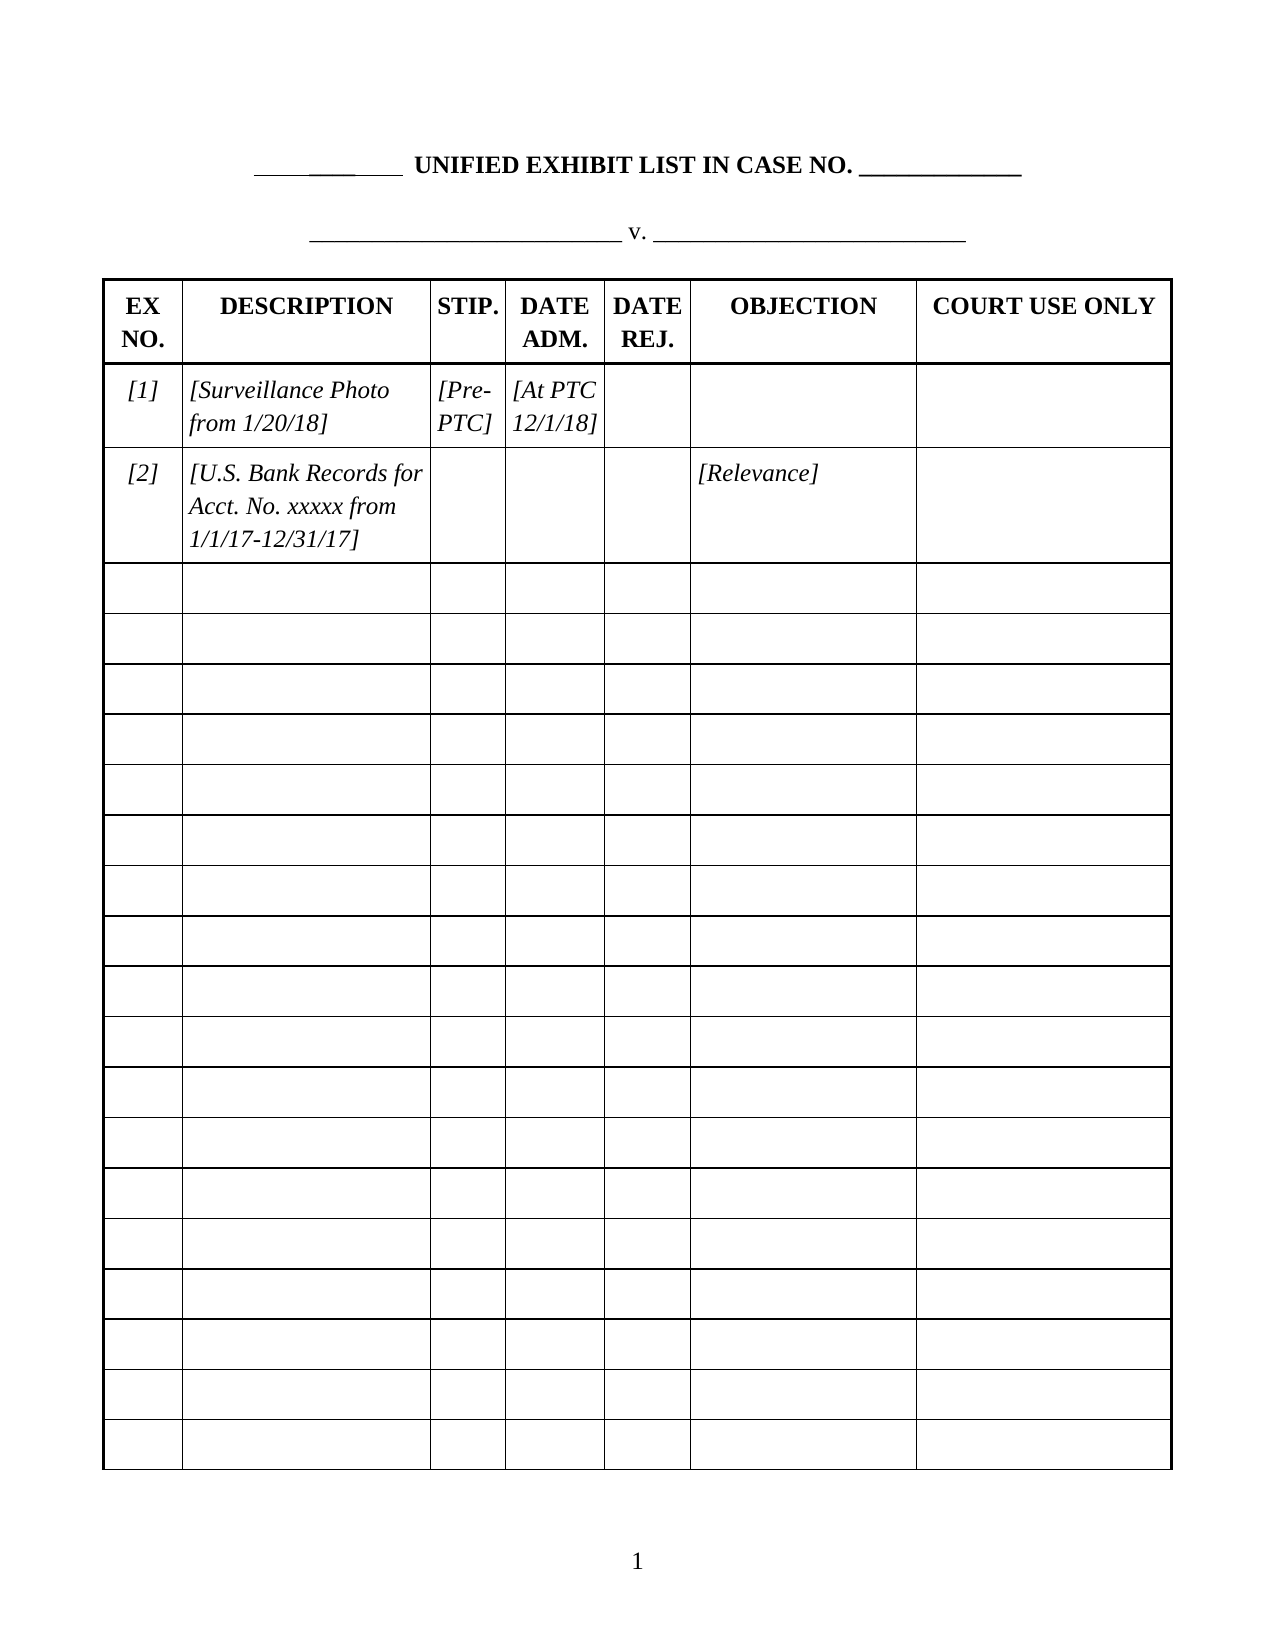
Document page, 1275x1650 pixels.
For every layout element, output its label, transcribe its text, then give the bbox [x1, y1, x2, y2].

table_cell [183, 816, 430, 864]
table_cell [605, 1017, 690, 1066]
table_cell [183, 1017, 430, 1066]
table_cell [691, 665, 916, 713]
table_cell [917, 816, 1170, 864]
table_cell [506, 614, 604, 663]
table_cell [605, 715, 690, 764]
table_cell [1] [105, 365, 182, 446]
table_cell [Relevance] [691, 448, 916, 562]
table_cell [431, 1068, 505, 1117]
table_cell [506, 665, 604, 713]
table_cell [431, 1420, 505, 1468]
table_cell [917, 1420, 1170, 1468]
table_cell [431, 866, 505, 915]
table_cell [105, 917, 182, 965]
table_cell [105, 1420, 182, 1468]
table_cell [183, 765, 430, 814]
table_cell [605, 448, 690, 562]
table_cell [605, 765, 690, 814]
table_cell [506, 917, 604, 965]
table_cell [105, 765, 182, 814]
table_cell [431, 614, 505, 663]
table_cell [605, 564, 690, 612]
table_cell [506, 1118, 604, 1167]
table_cell [605, 917, 690, 965]
table_cell [691, 1068, 916, 1117]
table_cell [105, 564, 182, 612]
table_cell [183, 665, 430, 713]
table_cell [605, 1370, 690, 1419]
table_cell [431, 1017, 505, 1066]
table_cell [105, 866, 182, 915]
table_cell [183, 1270, 430, 1318]
table_cell [691, 1420, 916, 1468]
table_cell [691, 365, 916, 446]
table_cell [183, 1219, 430, 1268]
table_header OBJECTION [691, 281, 916, 362]
table_cell [431, 1370, 505, 1419]
table_cell [506, 816, 604, 864]
table_cell [105, 1320, 182, 1369]
table_cell [917, 1118, 1170, 1167]
table_cell [431, 917, 505, 965]
table_header DATE ADM. [506, 281, 604, 362]
table_cell [605, 816, 690, 864]
table_cell [917, 665, 1170, 713]
table_cell [917, 866, 1170, 915]
table_cell [105, 1017, 182, 1066]
table_cell [183, 866, 430, 915]
table_cell [605, 1068, 690, 1117]
table_cell [691, 1017, 916, 1066]
table_cell [917, 1169, 1170, 1217]
table_cell [605, 1320, 690, 1369]
table_cell [183, 614, 430, 663]
table_cell [105, 1169, 182, 1217]
table_cell [506, 1068, 604, 1117]
table_cell [431, 765, 505, 814]
table_cell [2] [105, 448, 182, 562]
table_cell [183, 1320, 430, 1369]
table_cell [506, 1270, 604, 1318]
table_cell [917, 1017, 1170, 1066]
table_cell [917, 1068, 1170, 1117]
table_cell [183, 1370, 430, 1419]
table_cell [691, 917, 916, 965]
table_cell [691, 1320, 916, 1369]
table_cell [917, 715, 1170, 764]
table_cell [183, 1169, 430, 1217]
table_cell [506, 1169, 604, 1217]
table_cell [605, 665, 690, 713]
table_header COURT USE ONLY [917, 281, 1170, 362]
table_cell [605, 1169, 690, 1217]
table_cell [431, 715, 505, 764]
table_cell [506, 1420, 604, 1468]
table_cell [105, 1219, 182, 1268]
table_cell [917, 1219, 1170, 1268]
table_cell [105, 665, 182, 713]
table_header STIP. [431, 281, 505, 362]
table_cell [105, 1118, 182, 1167]
table_cell [691, 1270, 916, 1318]
table_cell [691, 1370, 916, 1419]
table_cell [605, 1118, 690, 1167]
table_cell [105, 1270, 182, 1318]
table_cell [431, 448, 505, 562]
table_cell [Surveillance Photo from 1/20/18] [183, 365, 430, 446]
table_cell [U.S. Bank Records for Acct. No. xxxxx from 1/1/17-12/31/17] [183, 448, 430, 562]
table_cell [Pre-PTC] [431, 365, 505, 446]
table_cell [506, 866, 604, 915]
table_cell [691, 715, 916, 764]
table_cell [105, 967, 182, 1016]
table_cell [691, 1169, 916, 1217]
table_cell [506, 967, 604, 1016]
table_cell [917, 614, 1170, 663]
table_cell [183, 564, 430, 612]
table_cell [605, 1420, 690, 1468]
table_cell [183, 1068, 430, 1117]
table_cell [917, 448, 1170, 562]
text ____ UNIFIED EXHIBIT LIST IN CASE NO. _____________ [150, 150, 1125, 179]
table_cell [605, 866, 690, 915]
table_cell [917, 564, 1170, 612]
table_cell [183, 1118, 430, 1167]
table_cell [105, 816, 182, 864]
table_cell [605, 967, 690, 1016]
table_cell [105, 614, 182, 663]
table_cell [917, 1370, 1170, 1419]
table_cell [691, 866, 916, 915]
table_cell [506, 715, 604, 764]
table_cell [691, 765, 916, 814]
table_cell [431, 1320, 505, 1369]
table_cell [183, 967, 430, 1016]
table_cell [At PTC 12/1/18] [506, 365, 604, 446]
table_cell [691, 1118, 916, 1167]
table_cell [431, 816, 505, 864]
table_cell [183, 1420, 430, 1468]
table_cell [917, 365, 1170, 446]
table_cell [183, 917, 430, 965]
table_cell [105, 1068, 182, 1117]
table_cell [605, 365, 690, 446]
table_cell [917, 765, 1170, 814]
table_cell [506, 448, 604, 562]
table_cell [506, 1370, 604, 1419]
table_cell [691, 967, 916, 1016]
table_cell [691, 564, 916, 612]
table_cell [506, 1219, 604, 1268]
table_cell [917, 917, 1170, 965]
table_cell [506, 564, 604, 612]
table_cell [605, 1270, 690, 1318]
table_cell [691, 1219, 916, 1268]
table_cell [605, 614, 690, 663]
table_cell [605, 1219, 690, 1268]
table_cell [917, 967, 1170, 1016]
table_cell [691, 816, 916, 864]
table_cell [691, 614, 916, 663]
table_cell [431, 1169, 505, 1217]
table_header DESCRIPTION [183, 281, 430, 362]
table_cell [431, 665, 505, 713]
table_header DATE REJ. [605, 281, 690, 362]
table_cell [506, 765, 604, 814]
table_cell [431, 967, 505, 1016]
table_cell [917, 1320, 1170, 1369]
text _________________________ v. _________________________ [150, 216, 1125, 245]
table_cell [105, 1370, 182, 1419]
table_cell [917, 1270, 1170, 1318]
table_cell [431, 1270, 505, 1318]
table_header EX NO. [105, 281, 182, 362]
table_cell [431, 1219, 505, 1268]
table_cell [431, 564, 505, 612]
table_cell [105, 715, 182, 764]
table_cell [506, 1017, 604, 1066]
table_cell [183, 715, 430, 764]
table_cell [431, 1118, 505, 1167]
table_cell [506, 1320, 604, 1369]
